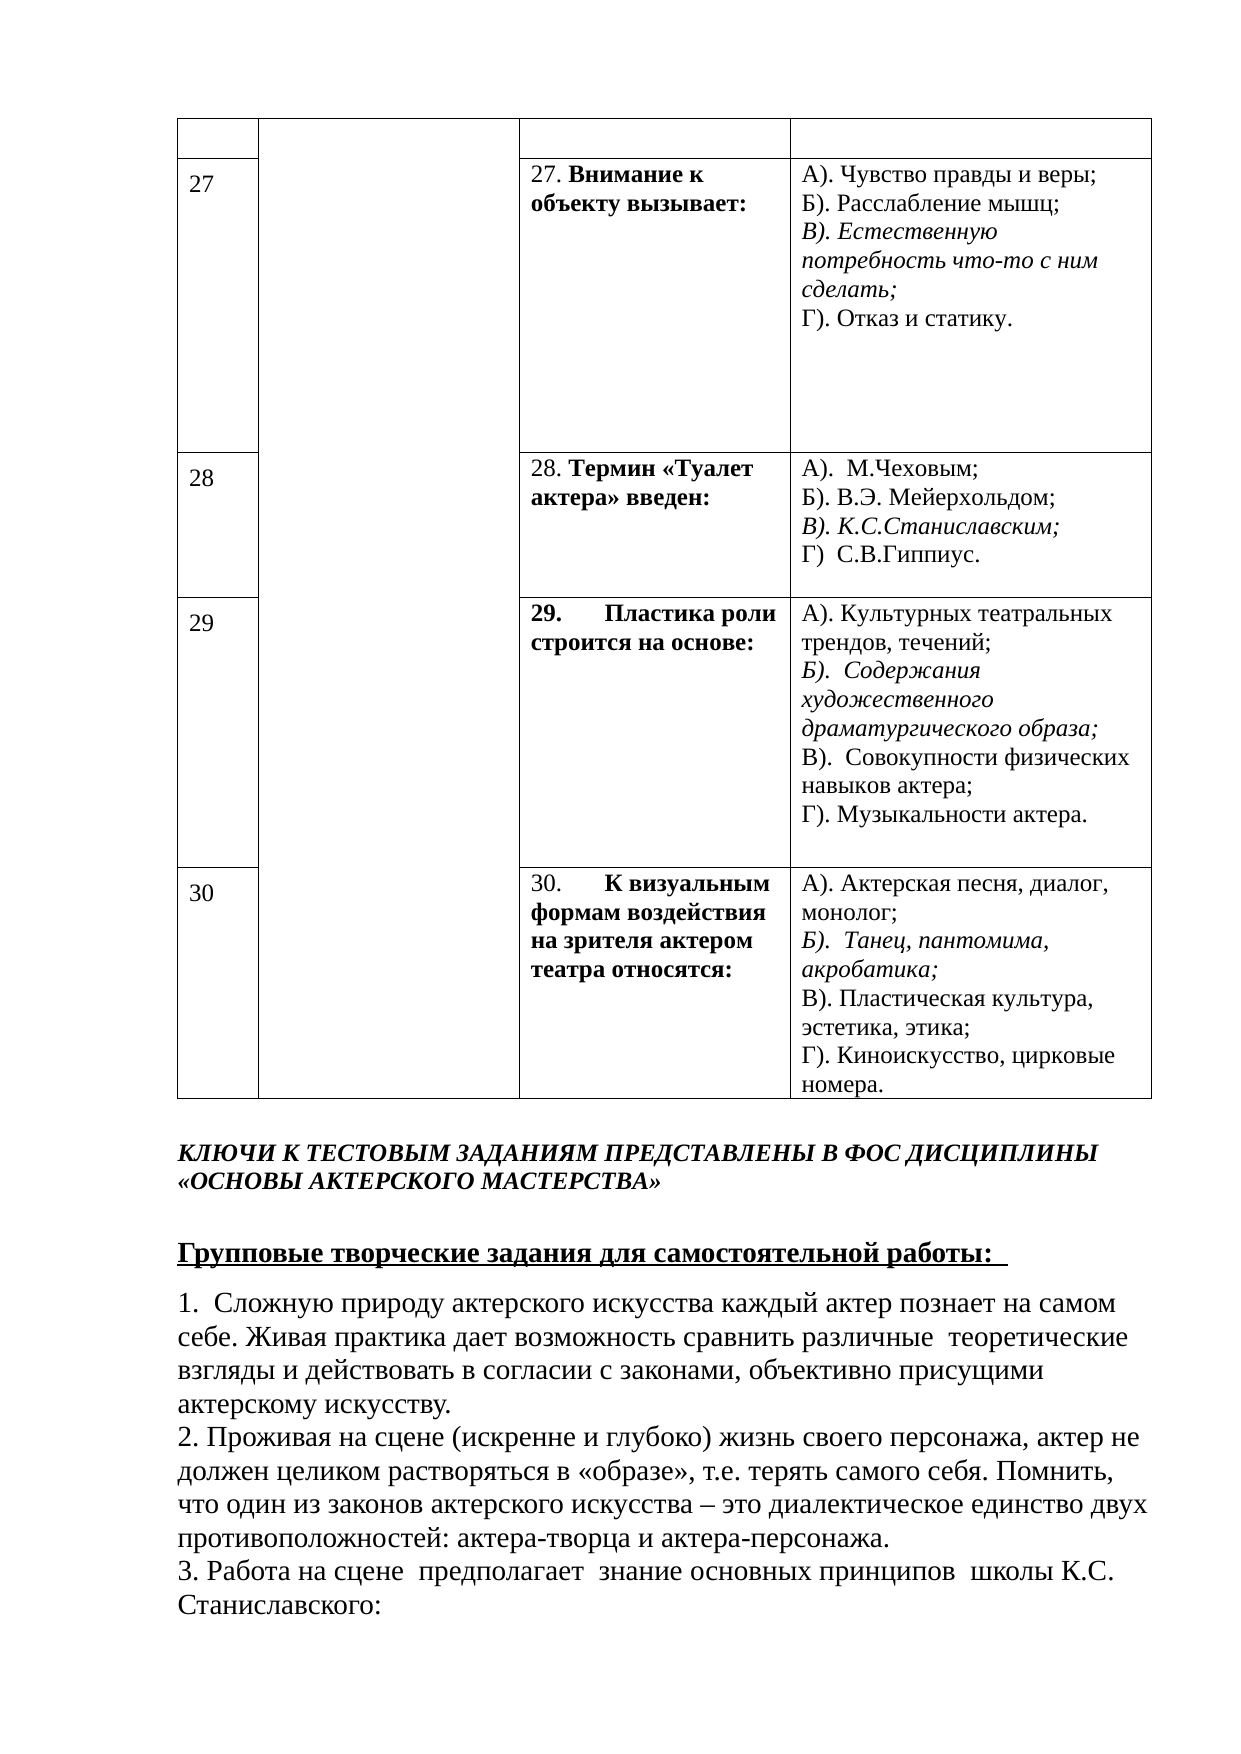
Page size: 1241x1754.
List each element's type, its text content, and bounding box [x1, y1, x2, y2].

table_cell 28 [178, 453, 258, 597]
text КЛЮЧИ К ТЕСТОВЫМ ЗАДАНИЯМ ПРЕДСТАВЛЕНЫ В ФОС ДИСЦИПЛИНЫ «ОСНОВЫ АКТЕРСКОГО МАСТЕРСТВА» [177, 1138, 1152, 1195]
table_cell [520, 119, 790, 158]
table_cell А). М.Чеховым; Б). В.Э. Мейерхольдом; В). К.С.Станиславским; Г) С.В.Гиппиус. [791, 453, 1151, 597]
text 3. Работа на сцене предполагает знание основных принципов школы К.С. Станиславского: [177, 1553, 1152, 1621]
table_cell 27. Внимание к объекту вызывает: [520, 159, 790, 452]
text 2. Проживая на сцене (искренне и глубоко) жизнь своего персонажа, актер не должен целиком растворяться в «образе», т.е. терять самого себя. Помнить, что один из законов актерского искусства – это диалектическое единство двух противоположностей: актера-творца и актера-персонажа. [177, 1419, 1152, 1553]
table_cell 26 [178, 119, 258, 158]
table_cell А). Актерская песня, диалог, монолог; Б). Танец, пантомима, акробатика; В). Пластическая культура, эстетика, этика; Г). Киноискусство, цирковые номера. [791, 868, 1151, 1098]
text Групповые творческие задания для самостоятельной работы: [983, 1235, 1152, 1268]
table_cell А). Культурных театральных трендов, течений; Б). Содержания художественного драматургического образа; В). Совокупности физических навыков актера; Г). Музыкальности актера. [791, 598, 1151, 867]
table_cell 30. К визуальным формам воздействия на зрителя актером театра относятся: [520, 868, 790, 1098]
table_cell 30 [178, 868, 258, 1098]
table_cell 27 [178, 159, 258, 452]
table_cell А). Чувство правды и веры; Б). Расслабление мышц; В). Естественную потребность что-то с ним сделать; Г). Отказ и статику. [791, 159, 1151, 452]
table_cell 29. Пластика роли строится на основе: [520, 598, 790, 867]
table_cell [791, 119, 1151, 158]
table_cell 28. Термин «Туалет актера» введен: [520, 453, 790, 597]
text Групповые творческие задания для самостоятельной работы: [177, 1235, 599, 1264]
table_cell 29 [178, 598, 258, 867]
text 1. Сложную природу актерского искусства каждый актер познает на самом себе. Живая практика дает возможность сравнить различные теоретические взгляды и действовать в согласии с законами, объективно присущими актерскому искусству. [177, 1285, 1152, 1419]
